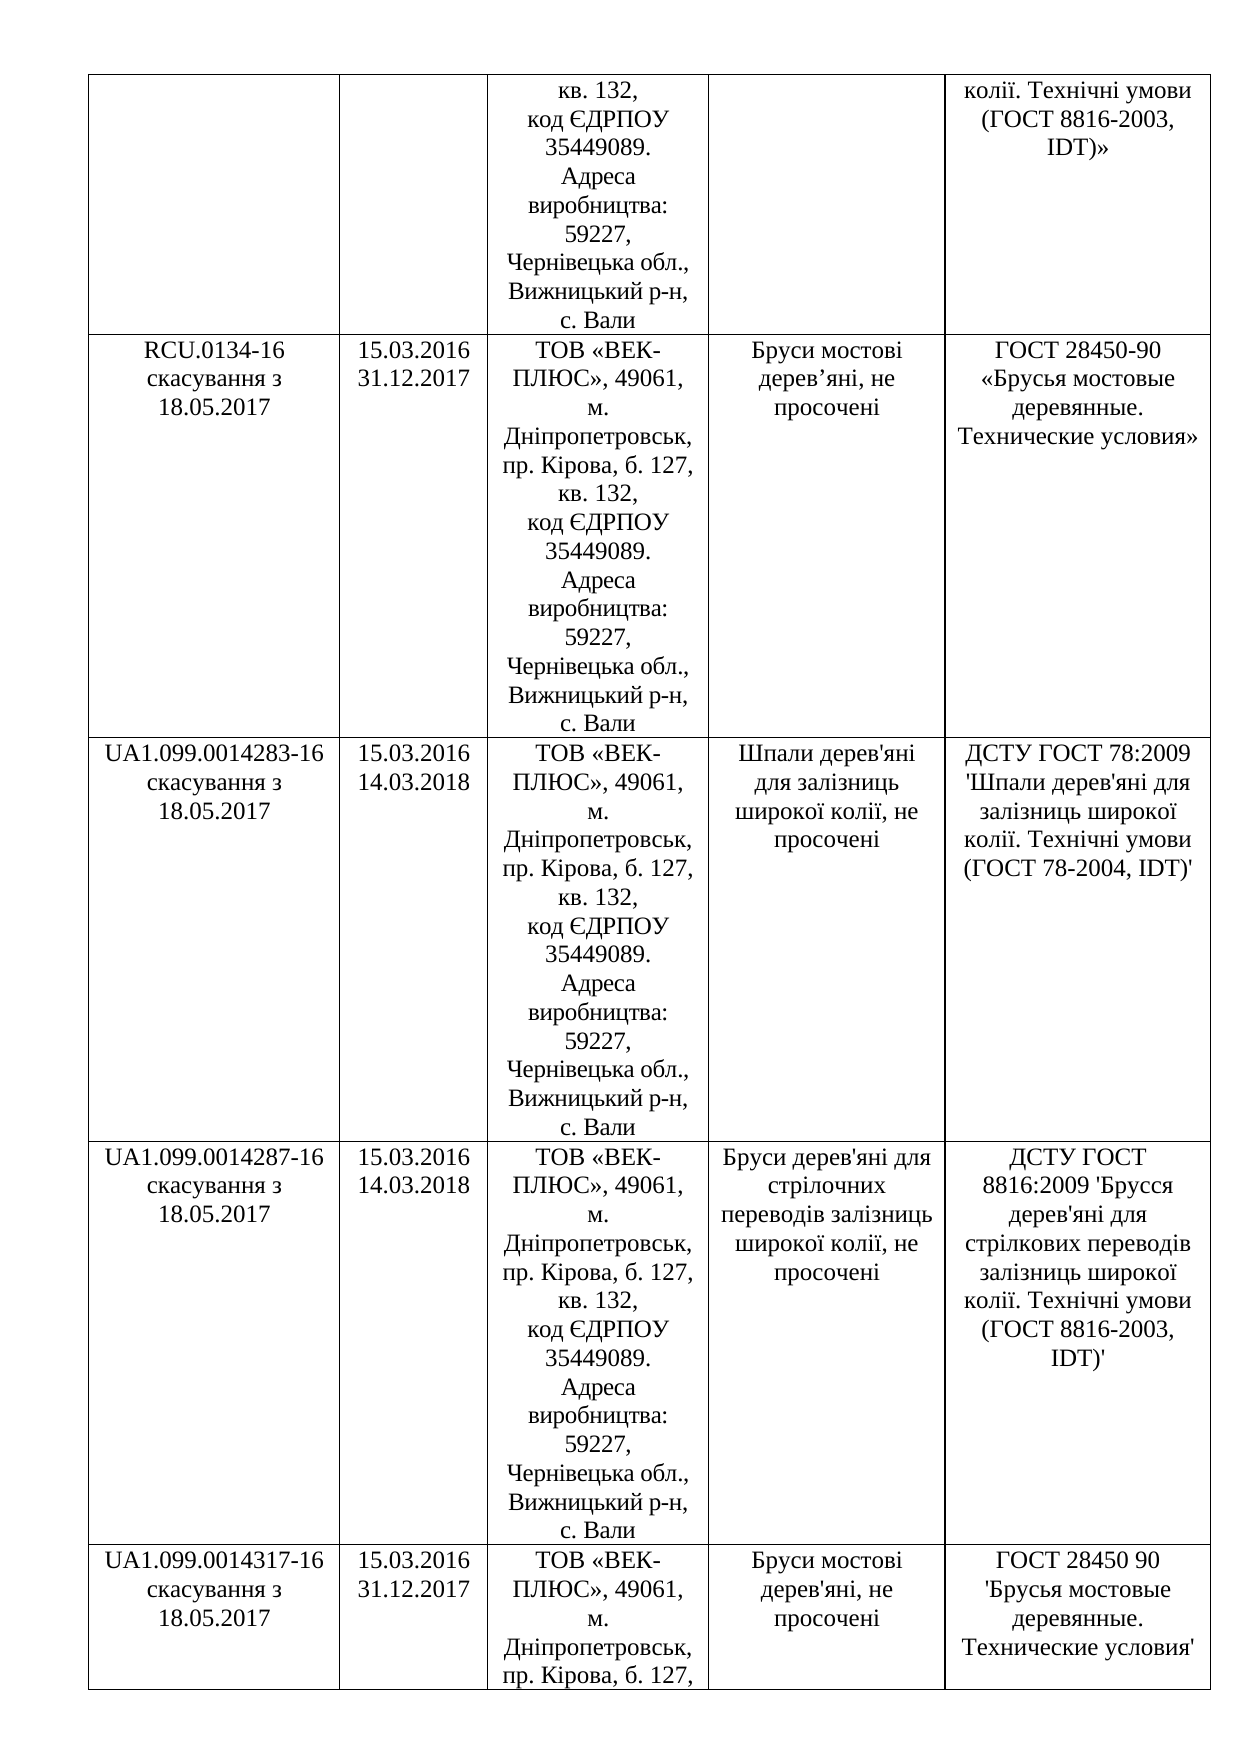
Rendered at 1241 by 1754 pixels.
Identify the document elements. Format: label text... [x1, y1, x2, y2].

table_cell UA1.099.0014283-16 скасування з 18.05.2017 [89, 738, 339, 1141]
table_cell 15.03.2016 14.03.2018 [340, 738, 487, 1141]
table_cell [89, 1545, 339, 1689]
table_cell Бруси дерев'яні для стрілочних переводів залізниць широкої колії, не просочені [709, 1142, 944, 1544]
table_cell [488, 1545, 708, 1689]
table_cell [946, 75, 1210, 334]
table_cell RCU.0134-16 скасування з 18.05.2017 [89, 335, 339, 737]
table_cell UA1.099.0014287-16 скасування з 18.05.2017 [89, 1142, 339, 1544]
table_cell ДСТУ ГОСТ 8816:2009 'Брусся дерев'яні для стрілкових переводів залізниць широкої колії. Технічні умови (ГОСТ 8816-2003, IDT)' [946, 1142, 1210, 1544]
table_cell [340, 1545, 487, 1689]
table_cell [488, 75, 708, 334]
table_cell ДСТУ ГОСТ 78:2009 'Шпали дерев'яні для залізниць широкої колії. Технічні умови (ГОСТ 78-2004, IDT)' [946, 738, 1210, 1141]
table_cell Бруси мостові дерев’яні, не просочені [709, 335, 944, 737]
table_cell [946, 1545, 1210, 1689]
table_cell 15.03.2016 31.12.2017 [340, 335, 487, 737]
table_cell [709, 75, 944, 334]
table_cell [340, 75, 487, 334]
table_cell Шпали дерев'яні для залізниць широкої колії, не просочені [709, 738, 944, 1141]
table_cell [709, 1545, 944, 1689]
table_cell 15.03.2016 14.03.2018 [340, 1142, 487, 1544]
table_cell ГОСТ 28450-90 «Брусья мостовые деревянные. Технические условия» [946, 335, 1210, 737]
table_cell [89, 75, 339, 334]
